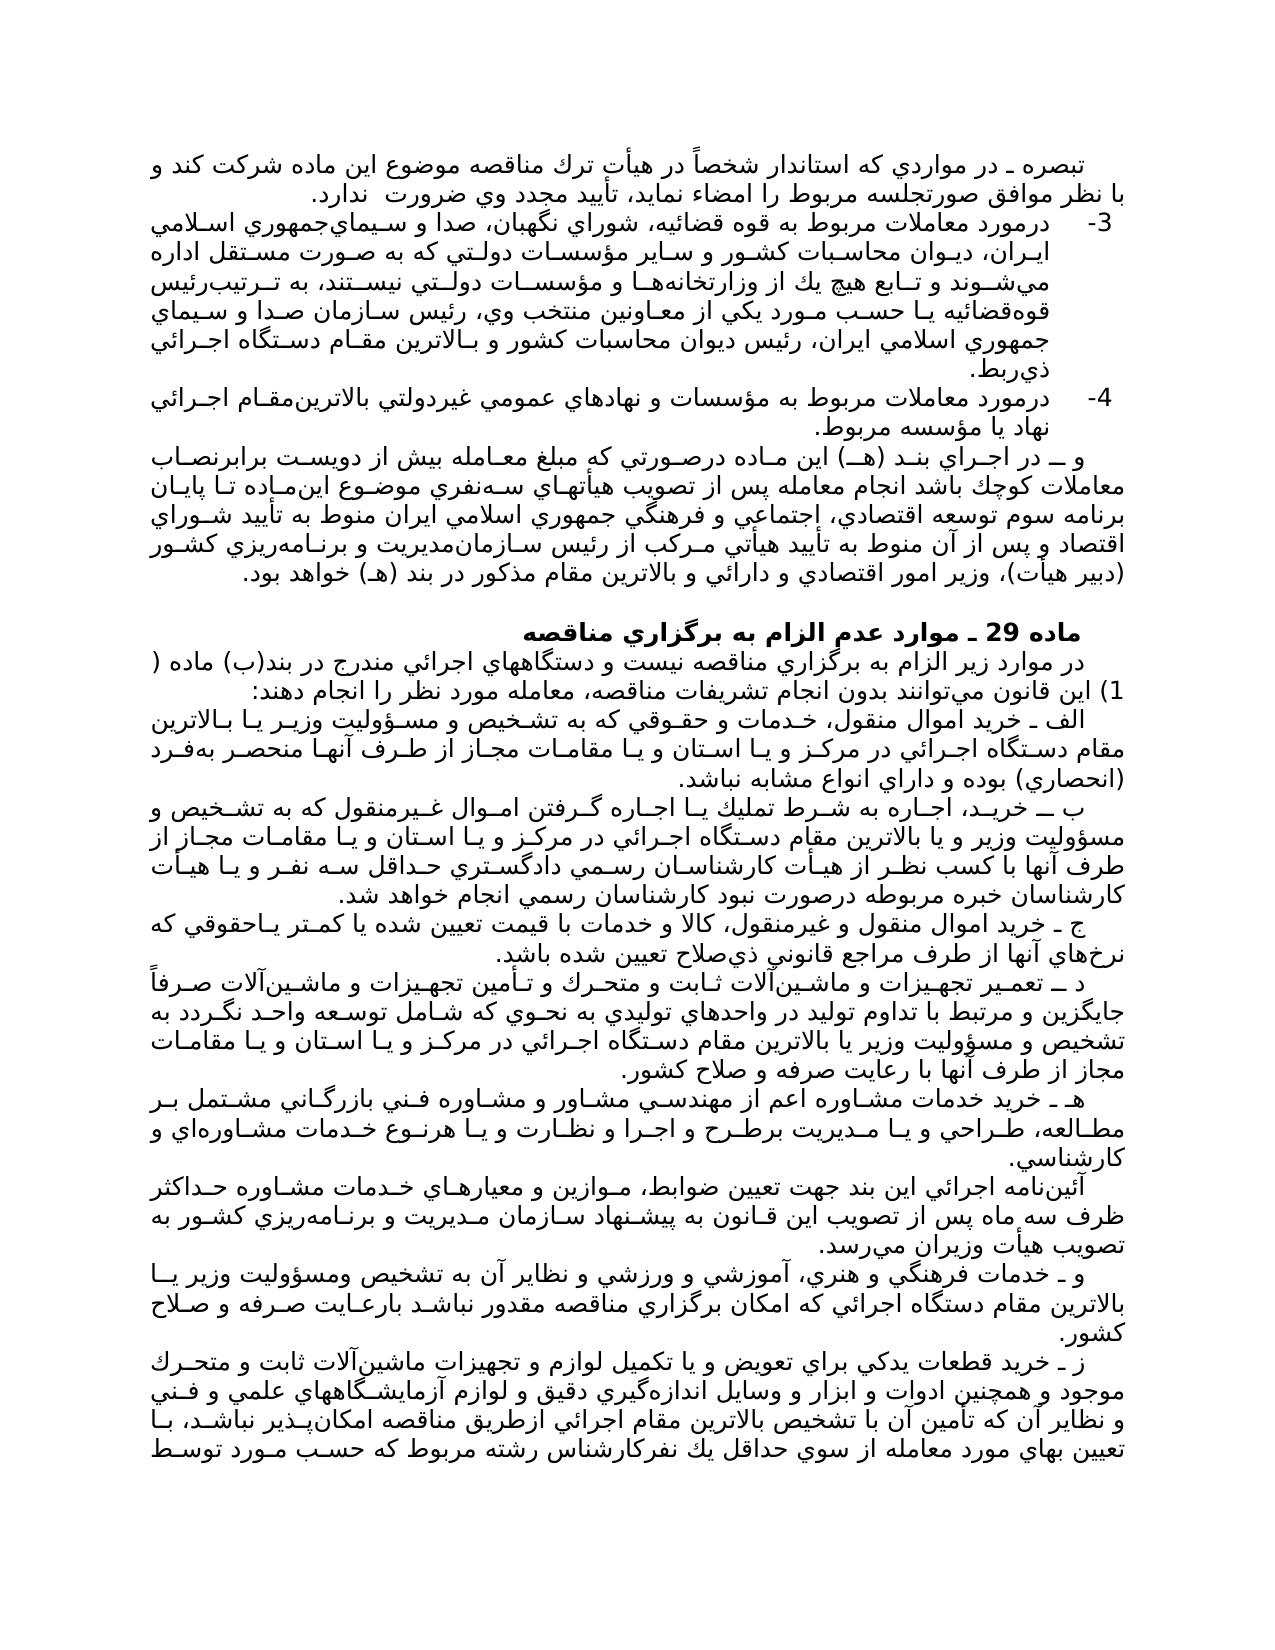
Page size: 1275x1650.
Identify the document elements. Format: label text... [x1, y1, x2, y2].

text تبصره‌ ـ در مواردي‌ كه‌ استاندار شخصاً در هيأت‌ ترك‌ مناقصه‌ موضوع‌ اين‌ ماده ‌شركت‌ كند و با نظر موافق‌ صورتجلسه‌ مربوط‌ را امضاء نمايد، تأييد مجدد وي‌ ضرورت ‌ندارد. [150, 150, 1125, 208]
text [150, 1347, 1125, 1464]
text ب‌ ـ خريد، اجاره‌ به‌ شرط‌ تمليك‌ يا اجاره‌ گرفتن‌ اموال‌ غيرمنقول‌ كه‌ به‌ تشخيص‌ و مسؤوليت‌ وزير و يا بالاترين‌ مقام‌ دستگاه‌ اجرائي‌ در مركز و يا استان‌ و يا مقامات‌ مجاز از طرف‌ آنها با كسب‌ نظر از هيأت‌ كارشناسان‌ رسمي‌ دادگستري‌ حداقل‌ سه‌ نفر و يا هيأت ‌كارشناسان‌ خبره‌ مربوطه‌ درصورت‌ نبود كارشناسان‌ رسمي‌ انجام‌ خواهد شد. [150, 793, 1125, 910]
text د ـ تعمير تجهيزات‌ و ماشين‌آلات‌ ثابت‌ و متحرك‌ و تأمين‌ تجهيزات‌ و ماشين‌آلات ‌صرفاً جايگزين‌ و مرتبط‌ با تداوم‌ توليد در واحدهاي‌ توليدي‌ به‌ نحوي‌ كه‌ شامل‌ توسعه ‌واحد نگردد به‌ تشخيص‌ و مسؤوليت‌ وزير يا بالاترين‌ مقام‌ دستگاه‌ اجرائي‌ در مركز و يا استان‌ و يا مقامات‌ مجاز از طرف‌ آنها با رعايت‌ صرفه‌ و صلاح‌ كشور. [150, 968, 1125, 1085]
text هـ ـ خريد خدمات‌ مشاوره‌ اعم‌ از مهندسي‌ مشاور و مشاوره‌ فني‌ بازرگاني‌ مشتمل ‌بر مطالعه‌، طراحي‌ و يا مديريت‌ برطرح‌ و اجرا و نظارت‌ و يا هرنوع‌ خدمات ‌مشاوره‌اي‌ و كارشناسي‌. [150, 1085, 1125, 1172]
text ج‌ ـ خريد اموال‌ منقول‌ و غيرمنقول‌، كالا و خدمات‌ با قيمت‌ تعيين‌ شده‌ يا كمتر ياحقوقي‌ كه‌ نرخ‌هاي‌ آنها از طرف‌ مراجع‌ قانوني‌ ذي‌صلاح‌ تعيين‌ شده‌ باشد. [150, 910, 1125, 968]
list درمورد معاملات‌ مربوط‌ به‌ مؤسسات‌ و نهادهاي‌ عمومي‌ غيردولتي‌ بالاترين‌مقام‌ اجرائي‌ نهاد يا مؤسسه‌ مربوط‌. [150, 383, 1087, 442]
list درمورد معاملات‌ مربوط‌ به‌ قوه‌ قضائيه‌، شوراي‌ نگهبان‌، صدا و سيماي‌جمهوري‌ اسلامي‌ ايران‌، ديوان‌ محاسبات‌ كشور و ساير مؤسسات‌ دولتي‌ كه‌ به‌ صورت‌ مستقل‌ اداره‌ مي‌شوند و تابع‌ هيچ‌ يك‌ از وزارتخانه‌ها و مؤسسات‌ دولتي‌ نيستند، به‌ ترتيب‌رئيس‌ قوه‌‎قضائيه‌ يا حسب‌ مورد يكي‌ از معاونين‌ منتخب‌ وي‌، رئيس‌ سازمان‌ صدا و سيماي‌ جمهوري‌ اسلامي‌ ايران‌، رئيس‌ ديوان‌ محاسبات‌ كشور و بالاترين‌ مقام‌ دستگاه‌ اجرائي‌ ذي‌ربط‌. [150, 208, 1087, 383]
text ماده‌ 29 ـ موارد عدم‌ الزام‌ به‌ برگزاري‌ مناقصه‌ [150, 618, 1125, 647]
text در موارد زير الزام‌ به‌ برگزاري‌ مناقصه‌ نيست‌ و دستگاههاي‌ اجرائي‌ مندرج‌ در بند(ب‌) ماده‌ (1) اين‌ قانون‌ مي‌توانند بدون‌ انجام‌ تشريفات‌ مناقصه‌، معامله‌ مورد نظر را انجام‌ دهند: [150, 647, 1125, 706]
text و ـ در اجراي‌ بند (هـ) اين‌ ماده‌ درصورتي‌ كه‌ مبلغ‌ معامله‌ بيش‌ از دويست‌ برابرنصاب‌ معاملات‌ كوچك‌ باشد انجام‌ معامله‌ پس‌ از تصويب‌ هيأتهاي‌ سه‌نفري‌ موضوع‌ اين‌ماده‌ تا پايان‌ برنامه‌ سوم‌ توسعه‌ اقتصادي‌، اجتماعي‌ و فرهنگي‌ جمهوري‌ اسلامي‌ ايران‌ منوط‌ به‌ تأييد شوراي‌ اقتصاد و پس‌ از آن‌ منوط‌ به‌ تأييد هيأتي‌ مركب‌ از رئيس‌ سازمان‌مديريت‌ و برنامه‌ريزي‌ كشور (دبير هيأت‌)، وزير امور اقتصادي‌ و دارائي‌ و بالاترين‌ مقام‌ مذكور در بند (هـ) خواهد بود. [150, 442, 1125, 587]
text آئين‌نامه‌ اجرائي‌ اين‌ بند جهت‌ تعيين‌ ضوابط‌، موازين‌ و معيارهاي‌ خدمات‌ مشاوره ‌حداكثر ظرف‌ سه‌ ماه‌ پس‌ از تصويب‌ اين‌ قانون‌ به‌ پيشنهاد سازمان‌ مديريت‌ و برنامه‌ريزي‌ كشور به‌ تصويب‌ هيأت‌ وزيران‌ مي‌رسد. [150, 1172, 1125, 1260]
text الف‌ ـ خريد اموال‌ منقول‌، خدمات‌ و حقوقي‌ كه‌ به‌ تشخيص‌ و مسؤوليت‌ وزير يا بالاترين‌ مقام‌ دستگاه‌ اجرائي‌ در مركز و يا استان‌ و يا مقامات‌ مجاز از طرف‌ آنها منحصر به‌فرد (انحصاري‌) بوده‌ و داراي‌ انواع‌ مشابه‌ نباشد. [150, 706, 1125, 793]
text و ـ خدمات‌ فرهنگي‌ و هنري‌، آموزشي‌ و ورزشي‌ و نظاير آن‌ به‌ تشخيص‌ ومسؤوليت‌ وزير يا بالاترين‌ مقام‌ دستگاه‌ اجرائي‌ كه‌ امكان‌ برگزاري‌ مناقصه‌ مقدور نباشد بارعايت‌ صرفه‌ و صلاح‌ كشور. [150, 1260, 1125, 1347]
